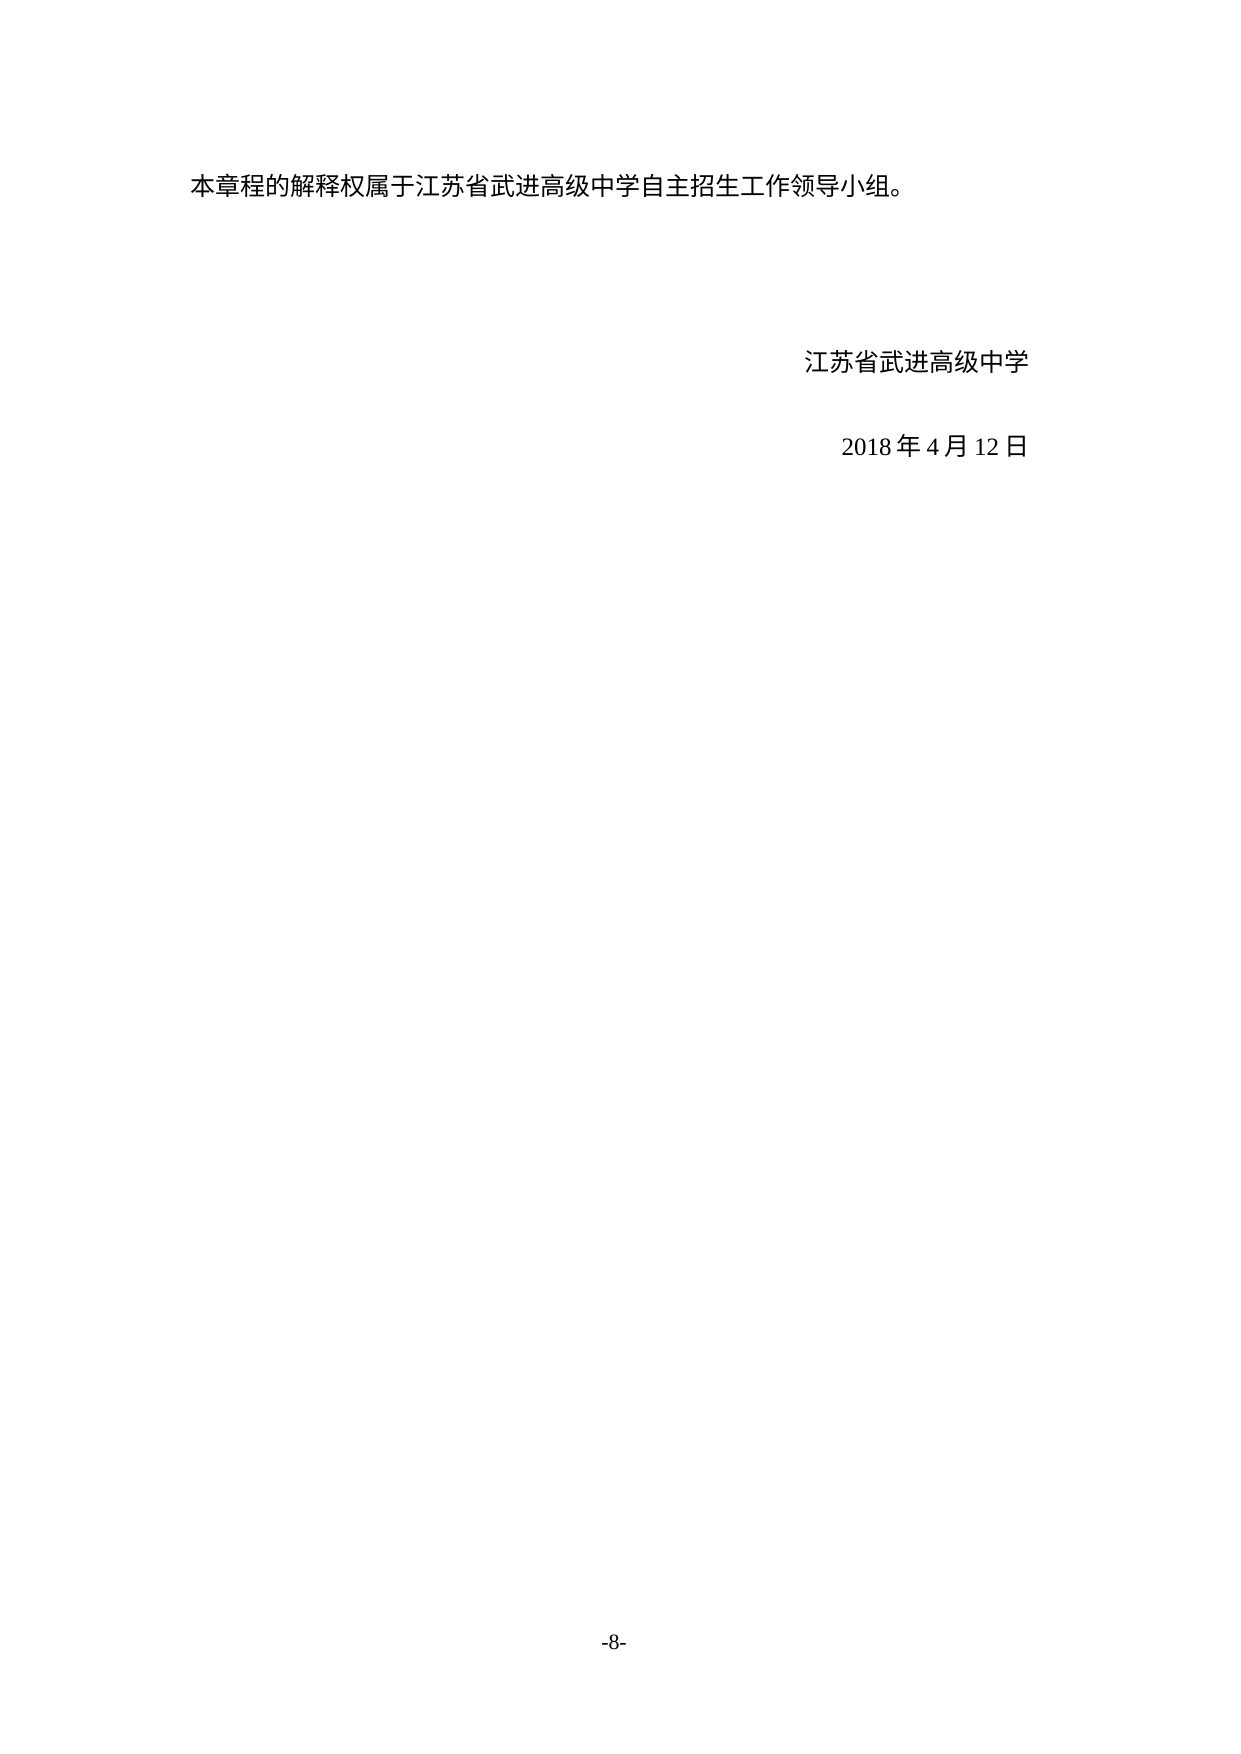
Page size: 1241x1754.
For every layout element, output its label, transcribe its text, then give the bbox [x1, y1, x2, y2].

text 2018年4月12日 [760, 412, 1092, 477]
text 江苏省武进高级中学 [760, 328, 1092, 393]
text 本章程的解释权属于江苏省武进高级中学自主招生工作领导小组。 [148, 152, 1092, 217]
